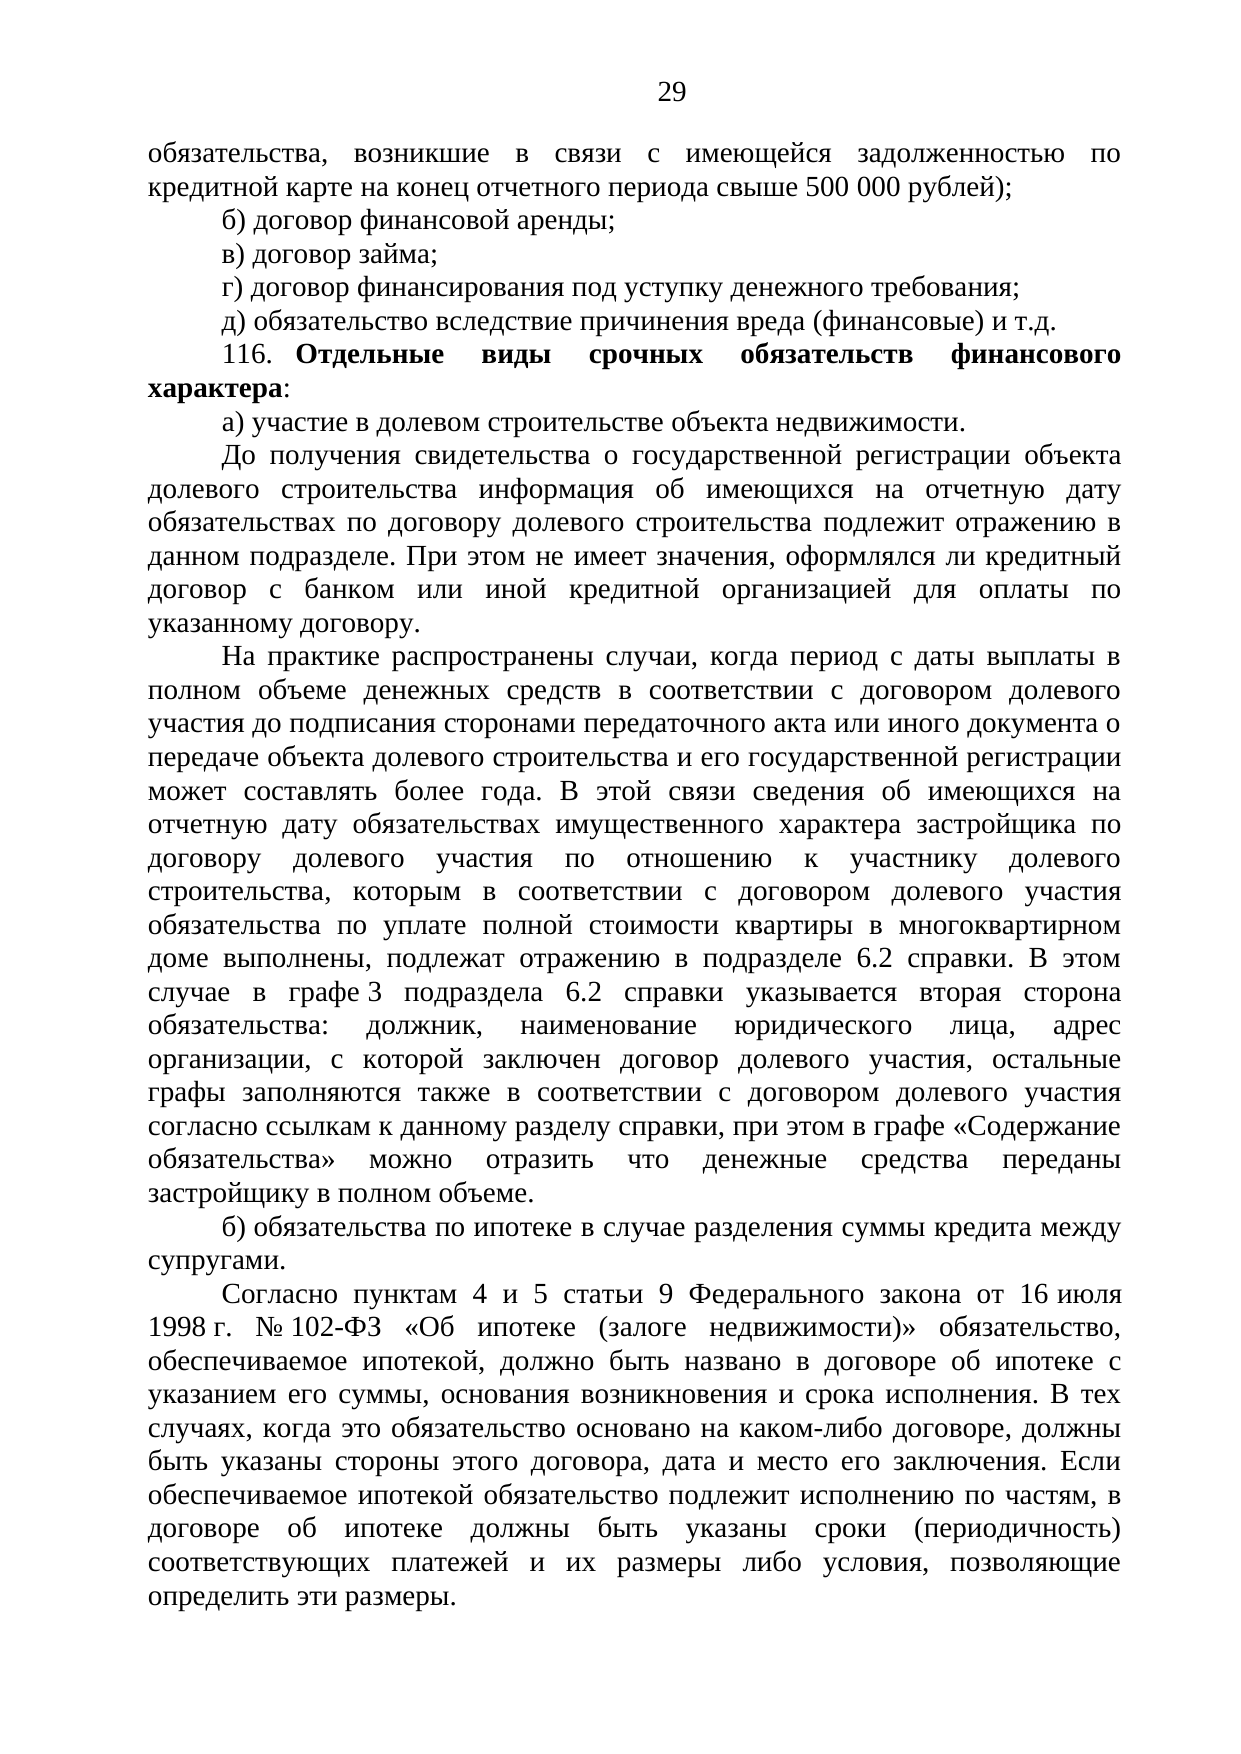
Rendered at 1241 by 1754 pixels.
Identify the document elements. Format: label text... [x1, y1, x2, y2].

list а) участие в долевом строительстве объекта недвижимости. [222, 404, 1122, 437]
text б) обязательства по ипотеке в случае разделения суммы кредита между супругами. [148, 1209, 1122, 1276]
text б) договор финансовой аренды; [148, 202, 1122, 236]
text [148, 135, 1122, 202]
text До получения свидетельства о государственной регистрации объекта долевого строительства информация об имеющихся на отчетную дату обязательствах по договору долевого строительства подлежит отражению в данном подразделе. При этом не имеет значения, оформлялся ли кредитный договор с банком или иной кредитной организацией для оплаты по указанному договору. [148, 437, 1122, 638]
text Согласно пунктам 4 и 5 статьи 9 Федерального закона от 16 июля 1998 г. № 102-ФЗ «Об ипотеке (залоге недвижимости)» обязательство, обеспечиваемое ипотекой, должно быть названо в договоре об ипотеке с указанием его суммы, основания возникновения и срока исполнения. В тех случаях, когда это обязательство основано на каком-либо договоре, должны быть указаны стороны этого договора, дата и место его заключения. Если обеспечиваемое ипотекой обязательство подлежит исполнению по частям, в договоре об ипотеке должны быть указаны сроки (периодичность) соответствующих платежей и их размеры либо условия, позволяющие определить эти размеры. [148, 1276, 1122, 1611]
list Отдельные виды срочных обязательств финансового характера: [148, 337, 1122, 404]
text д) обязательство вследствие причинения вреда (финансовые) и т.д. [148, 303, 1122, 337]
list г) договор финансирования под уступку денежного требования; [222, 269, 1122, 303]
text в) договор займа; [148, 236, 1122, 269]
text На практике распространены случаи, когда период с даты выплаты в полном объеме денежных средств в соответствии с договором долевого участия до подписания сторонами передаточного акта или иного документа о передаче объекта долевого строительства и его государственной регистрации может составлять более года. В этой связи сведения об имеющихся на отчетную дату обязательствах имущественного характера застройщика по договору долевого участия по отношению к участнику долевого строительства, которым в соответствии с договором долевого участия обязательства по уплате полной стоимости квартиры в многоквартирном доме выполнены, подлежат отражению в подразделе 6.2 справки. В этом случае в графе 3 подраздела 6.2 справки указывается вторая сторона обязательства: должник, наименование юридического лица, адрес организации, с которой заключен договор долевого участия, остальные графы заполняются также в соответствии с договором долевого участия согласно ссылкам к данному разделу справки, при этом в графе «Содержание обязательства» можно отразить что денежные средства переданы застройщику в полном объеме. [148, 638, 1122, 1209]
